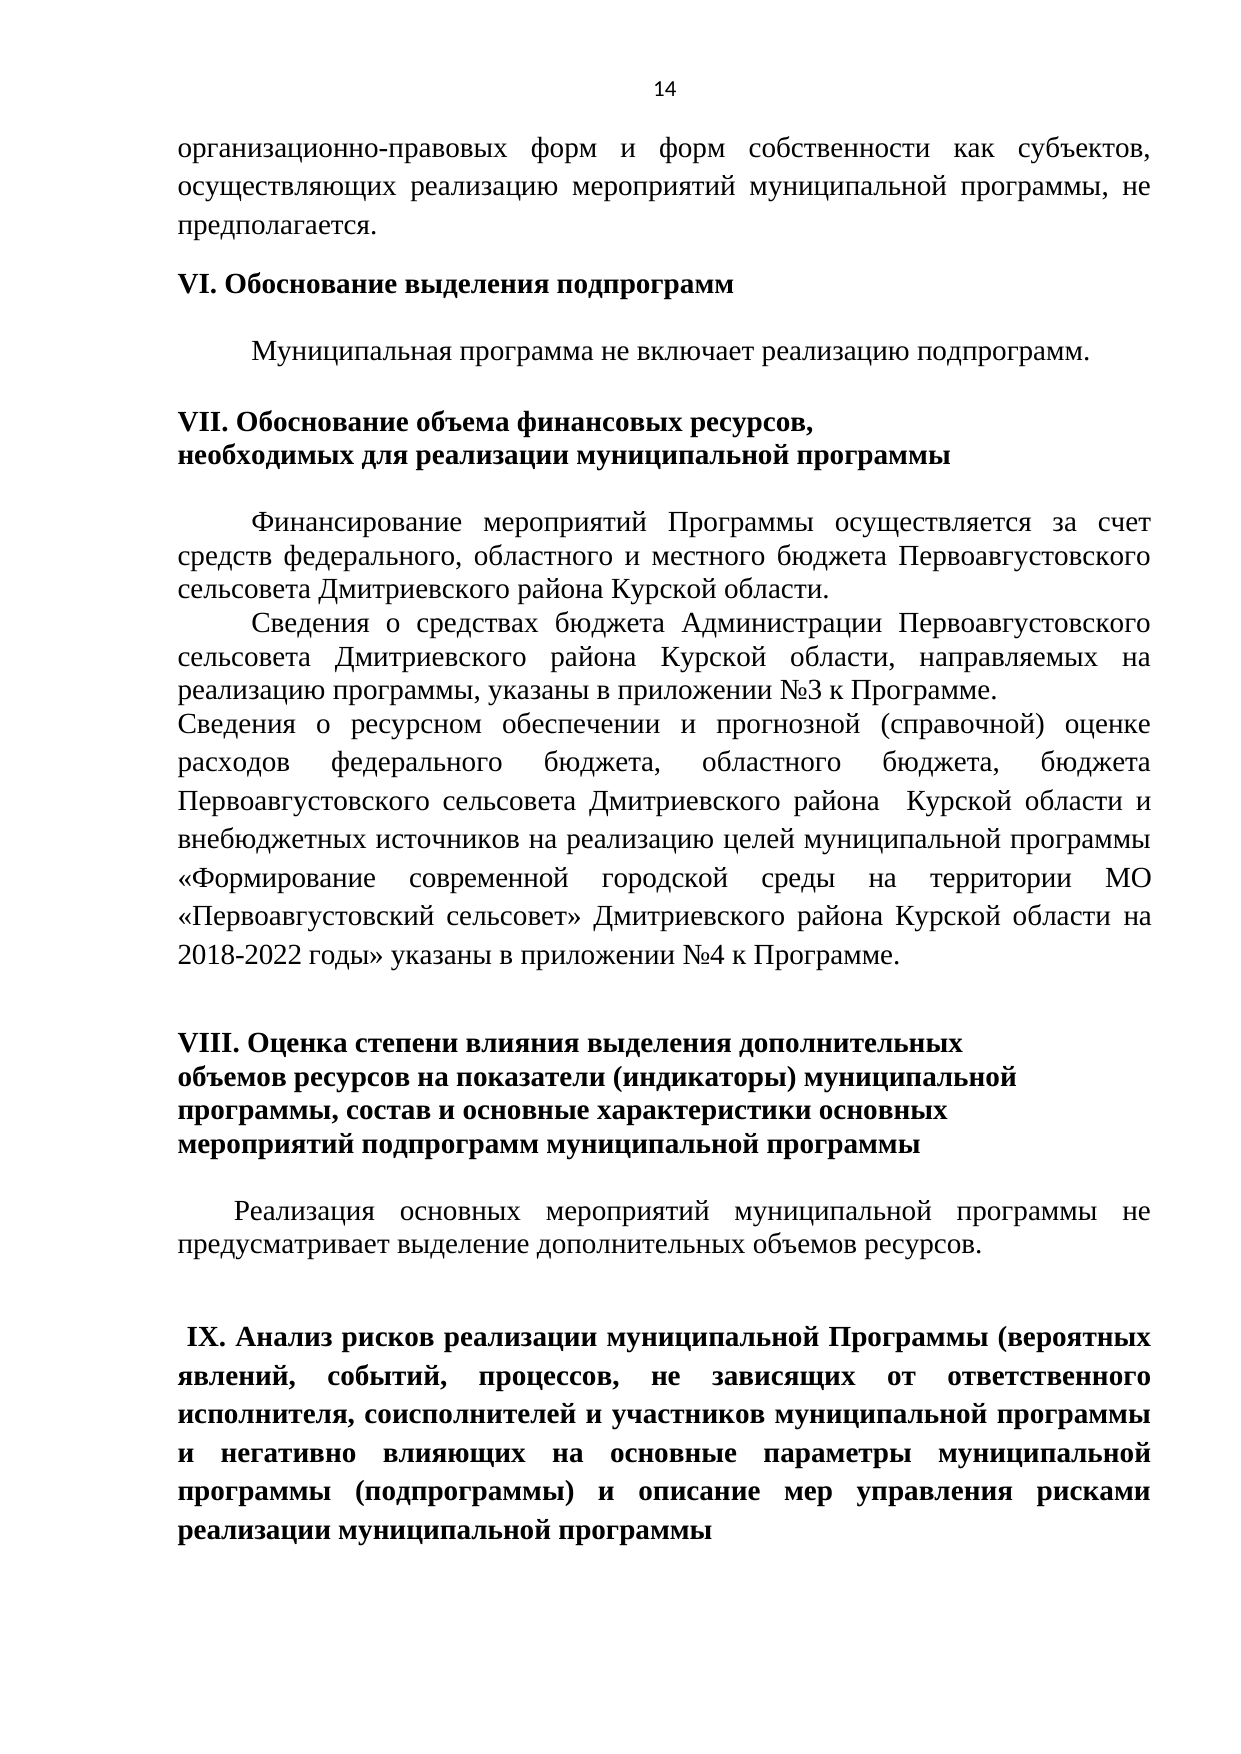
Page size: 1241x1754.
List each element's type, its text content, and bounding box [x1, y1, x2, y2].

text Финансирование мероприятий Программы осуществляется за счет средств федерального, областного и местного бюджета Первоавгустовского сельсовета Дмитриевского района Курской области. [177, 504, 1152, 605]
text VIII. Оценка степени влияния выделения дополнительных [177, 1025, 1152, 1059]
text мероприятий подпрограмм муниципальной программы [177, 1126, 1152, 1159]
text Сведения о средствах бюджета Администрации Первоавгустовского сельсовета Дмитриевского района Курской области, направляемых на реализацию программы, указаны в приложении №3 к Программе. [177, 605, 1152, 706]
text VI. Обоснование выделения подпрограмм [177, 266, 1152, 300]
text объемов ресурсов на показатели (индикаторы) муниципальной [177, 1059, 1152, 1092]
text Сведения о ресурсном обеспечении и прогнозной (справочной) оценке расходов федерального бюджета, областного бюджета, бюджета Первоавгустовского сельсовета Дмитриевского района Курской области и внебюджетных источников на реализацию целей муниципальной программы «Формирование современной городской среды на территории МО «Первоавгустовский сельсовет» Дмитриевского района Курской области на 2018-2022 годы» указаны в приложении №4 к Программе. [177, 706, 1152, 971]
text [177, 130, 1152, 241]
text необходимых для реализации муниципальной программы [177, 437, 1152, 471]
text VII. Обоснование объема финансовых ресурсов, [177, 404, 1152, 437]
text Реализация основных мероприятий муниципальной программы не предусматривает выделение дополнительных объемов ресурсов. [177, 1193, 1152, 1260]
text Муниципальная программа не включает реализацию подпрограмм. [177, 333, 1152, 367]
text программы, состав и основные характеристики основных [177, 1092, 1152, 1126]
text IX. Анализ рисков реализации муниципальной Программы (вероятных явлений, событий, процессов, не зависящих от ответственного исполнителя, соисполнителей и участников муниципальной программы и негативно влияющих на основные параметры муниципальной программы (подпрограммы) и описание мер управления рисками реализации муниципальной программы [177, 1319, 1152, 1546]
